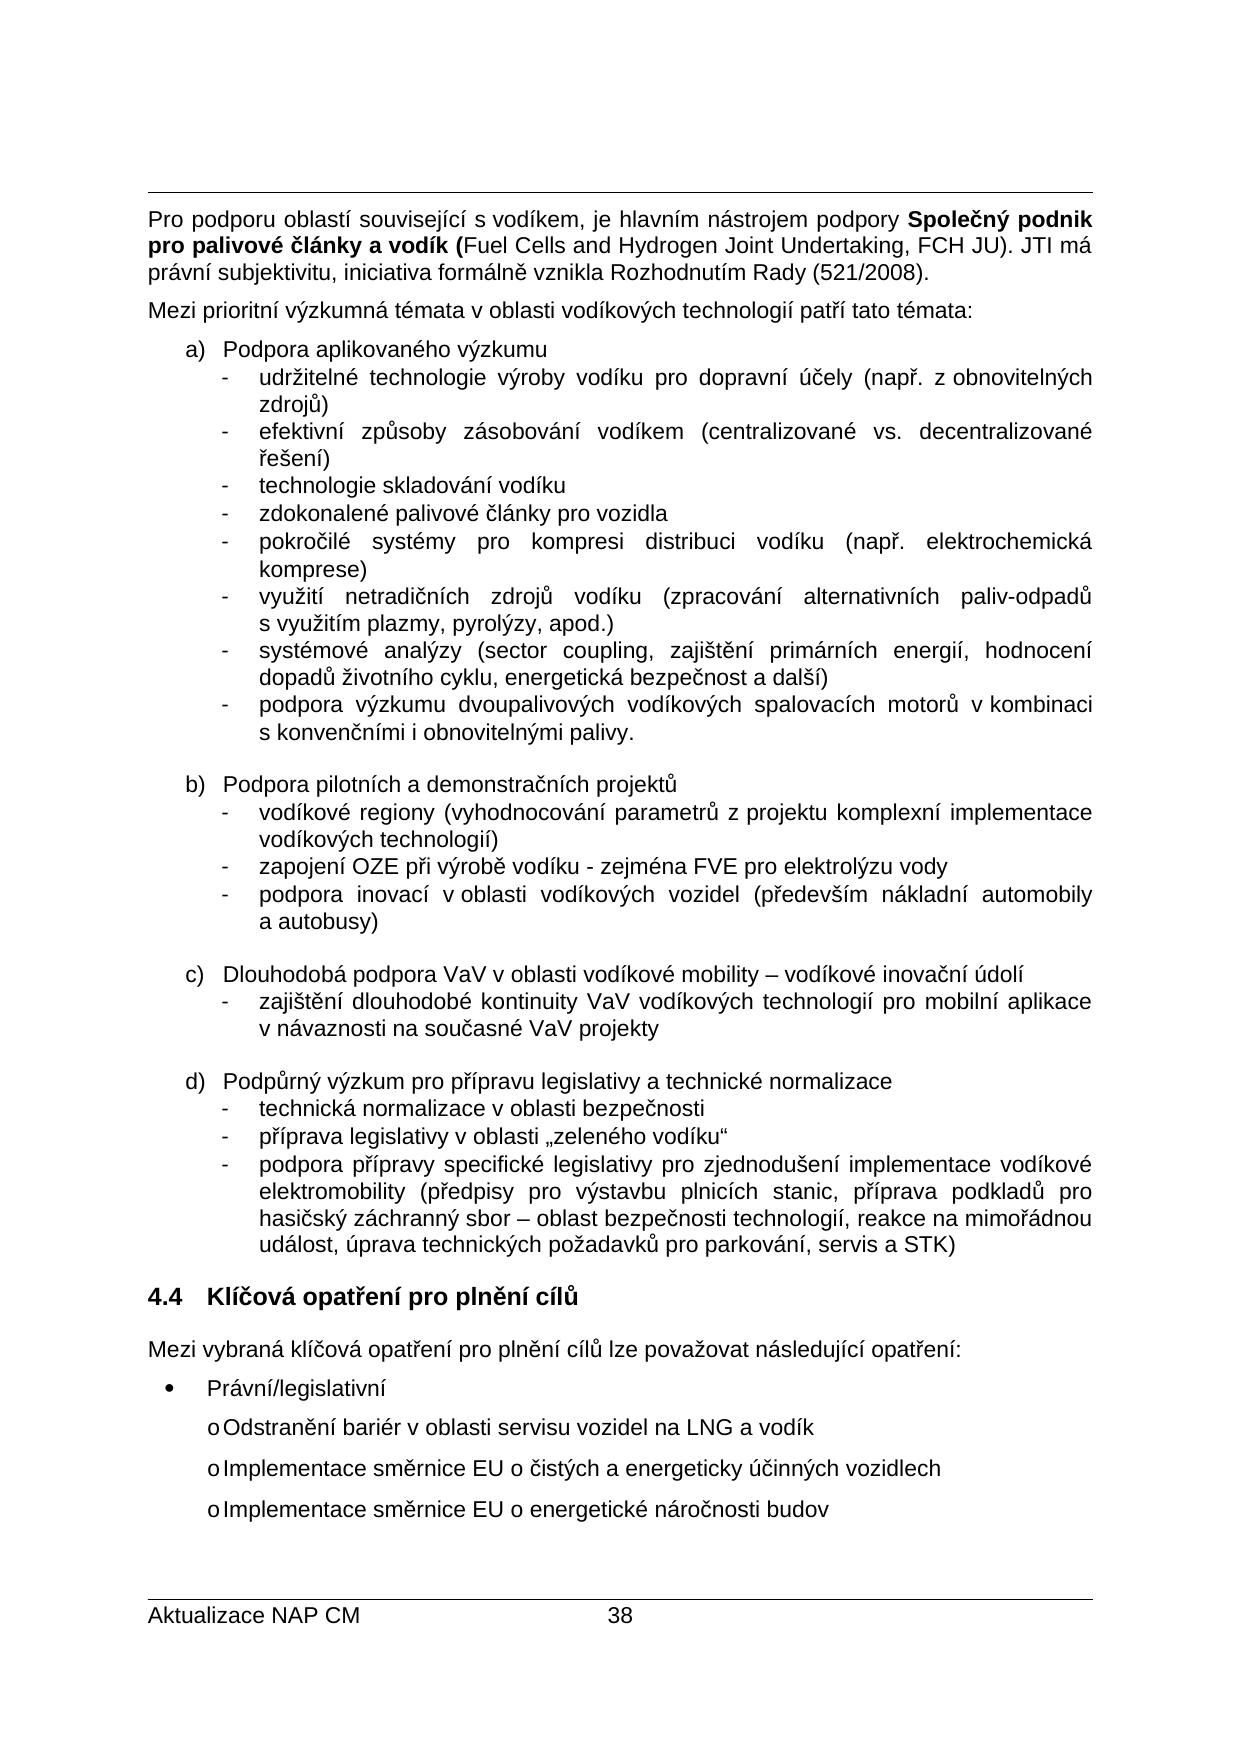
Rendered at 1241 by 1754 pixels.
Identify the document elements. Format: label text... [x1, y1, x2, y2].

list Podpora pilotních a demonstračních projektů [185, 771, 1093, 798]
list zapojení OZE při výrobě vodíku - zejména FVE pro elektrolýzu vody [221, 852, 1093, 880]
list efektivní způsoby zásobování vodíkem (centralizované vs. decentralizované řešení) [221, 417, 1093, 471]
list vodíkové regiony (vyhodnocování parametrů z projektu komplexní implementace vodíkových technologií) [221, 798, 1093, 852]
text Právní/legislativní [165, 1375, 1093, 1401]
list podpora přípravy specifické legislativy pro zjednodušení implementace vodíkové elektromobility (předpisy pro výstavbu plnicích stanic, příprava podkladů pro hasičský záchranný sbor – oblast bezpečnosti technologií, reakce na mimořádnou událost, úprava technických požadavků pro parkování, servis a STK) [221, 1150, 1093, 1257]
list udržitelné technologie výroby vodíku pro dopravní účely (např. z obnovitelných zdrojů) [221, 363, 1093, 417]
text Mezi prioritní výzkumná témata v oblasti vodíkových technologií patří tato témata: [148, 297, 1093, 324]
list technologie skladování vodíku [221, 471, 1093, 499]
text Implementace směrnice EU o čistých a energeticky účinných vozidlech [207, 1455, 1093, 1483]
list zdokonalené palivové články pro vozidla [221, 499, 1093, 527]
subtitle Klíčová opatření pro plnění cílů [148, 1282, 1093, 1311]
list technická normalizace v oblasti bezpečnosti [221, 1094, 1093, 1122]
text Odstranění bariér v oblasti servisu vozidel na LNG a vodík [207, 1414, 1093, 1442]
text Mezi vybraná klíčová opatření pro plnění cílů lze považovat následující opatření: [148, 1336, 1093, 1362]
list Dlouhodobá podpora VaV v oblasti vodíkové mobility – vodíkové inovační údolí [185, 961, 1093, 987]
list Podpůrný výzkum pro přípravu legislativy a technické normalizace [185, 1068, 1093, 1094]
list zajištění dlouhodobé kontinuity VaV vodíkových technologií pro mobilní aplikace v návaznosti na současné VaV projekty [221, 987, 1093, 1042]
list podpora inovací v oblasti vodíkových vozidel (především nákladní automobily a autobusy) [221, 880, 1093, 934]
list podpora výzkumu dvoupalivových vodíkových spalovacích motorů v kombinaci s konvenčními i obnovitelnými palivy. [221, 691, 1093, 745]
text Pro podporu oblastí související s vodíkem, je hlavním nástrojem podpory Společný podnik pro palivové články a vodík (Fuel Cells and Hydrogen Joint Undertaking, FCH JU). JTI má právní subjektivitu, iniciativa formálně vznikla Rozhodnutím Rady (521/2008). [148, 206, 1093, 285]
list pokročilé systémy pro kompresi distribuci vodíku (např. elektrochemická komprese) [221, 527, 1093, 582]
list využití netradičních zdrojů vodíku (zpracování alternativních paliv-odpadů s využitím plazmy, pyrolýzy, apod.) [221, 582, 1093, 636]
text Implementace směrnice EU o energetické náročnosti budov [207, 1496, 1093, 1524]
list Podpora aplikovaného výzkumu [185, 336, 1093, 363]
list systémové analýzy (sector coupling, zajištění primárních energií, hodnocení dopadů životního cyklu, energetická bezpečnost a další) [221, 636, 1093, 691]
list příprava legislativy v oblasti „zeleného vodíku“ [221, 1122, 1093, 1150]
